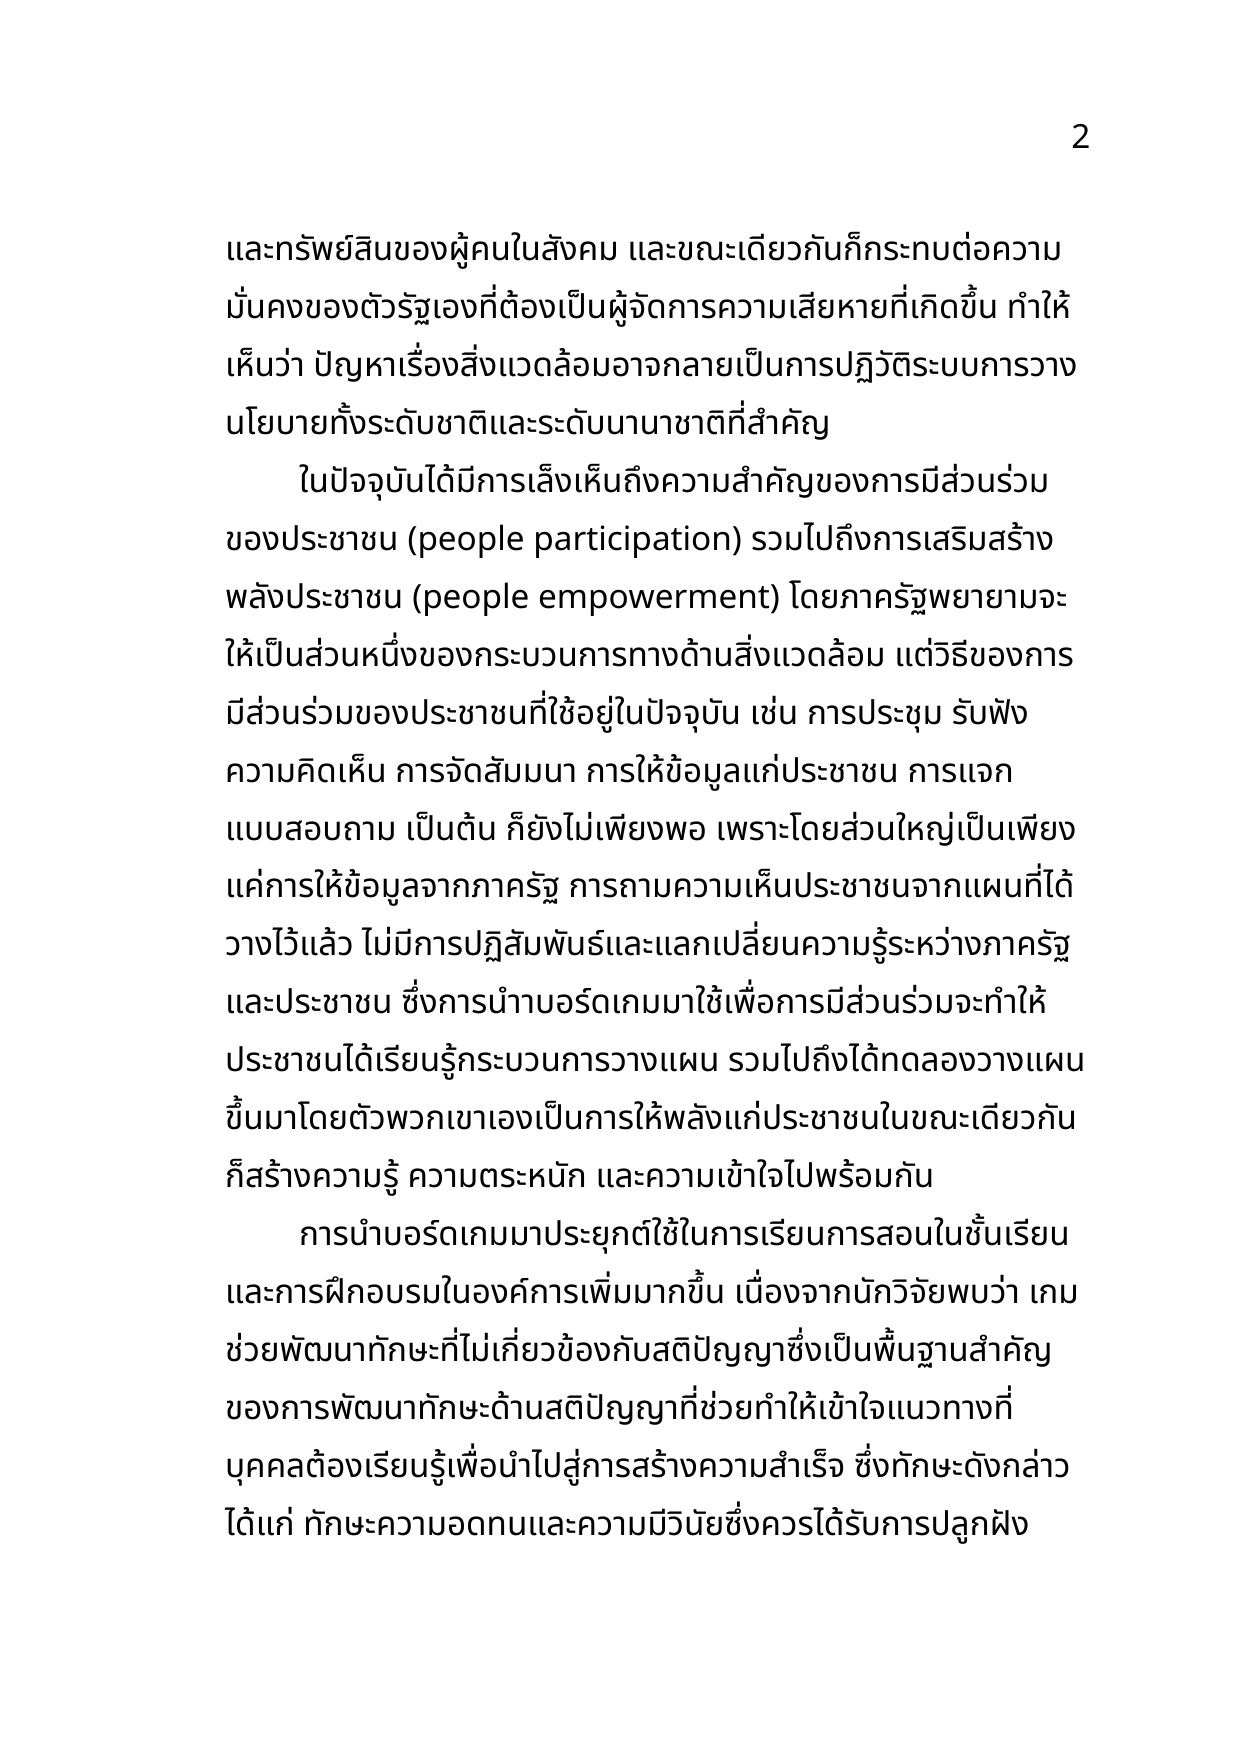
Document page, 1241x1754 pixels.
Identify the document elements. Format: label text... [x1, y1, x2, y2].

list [225, 225, 1090, 449]
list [225, 1210, 1090, 1550]
list ในปัจจุบันได้มีการเล็งเห็นถึงความสำคัญของการมีส่วนร่วมของประชาชน (people participation) รวมไปถึงการเสริมสร้างพลังประชาชน (people empowerment) โดยภาครัฐพยายามจะให้เป็นส่วนหนึ่งของกระบวนการทางด้านสิ่งแวดล้อม แต่วิธีของการมีส่วนร่วมของประชาชนที่ใช้อยู่ในปัจจุบัน เช่น การประชุม รับฟังความคิดเห็น การจัดสัมมนา การให้ข้อมูลแก่ประชาชน การแจกแบบสอบถาม เป็นต้น ก็ยังไม่เพียงพอ เพราะโดยส่วนใหญ่เป็นเพียงแค่การให้ข้อมูลจากภาครัฐ การถามความเห็นประชาชนจากแผนที่ได้วางไว้แล้ว ไม่มีการปฏิสัมพันธ์และแลกเปลี่ยนความรู้ระหว่างภาครัฐและประชาชน ซึ่งการนำาบอร์ดเกมมาใช้เพื่อการมีส่วนร่วมจะทำให้ประชาชนได้เรียนรู้กระบวนการวางแผน รวมไปถึงได้ทดลองวางแผนขึ้นมาโดยตัวพวกเขาเองเป็นการให้พลังแก่ประชาชนในขณะเดียวกันก็สร้างความรู้ ความตระหนัก และความเข้าใจไปพร้อมกัน [225, 457, 1090, 1202]
